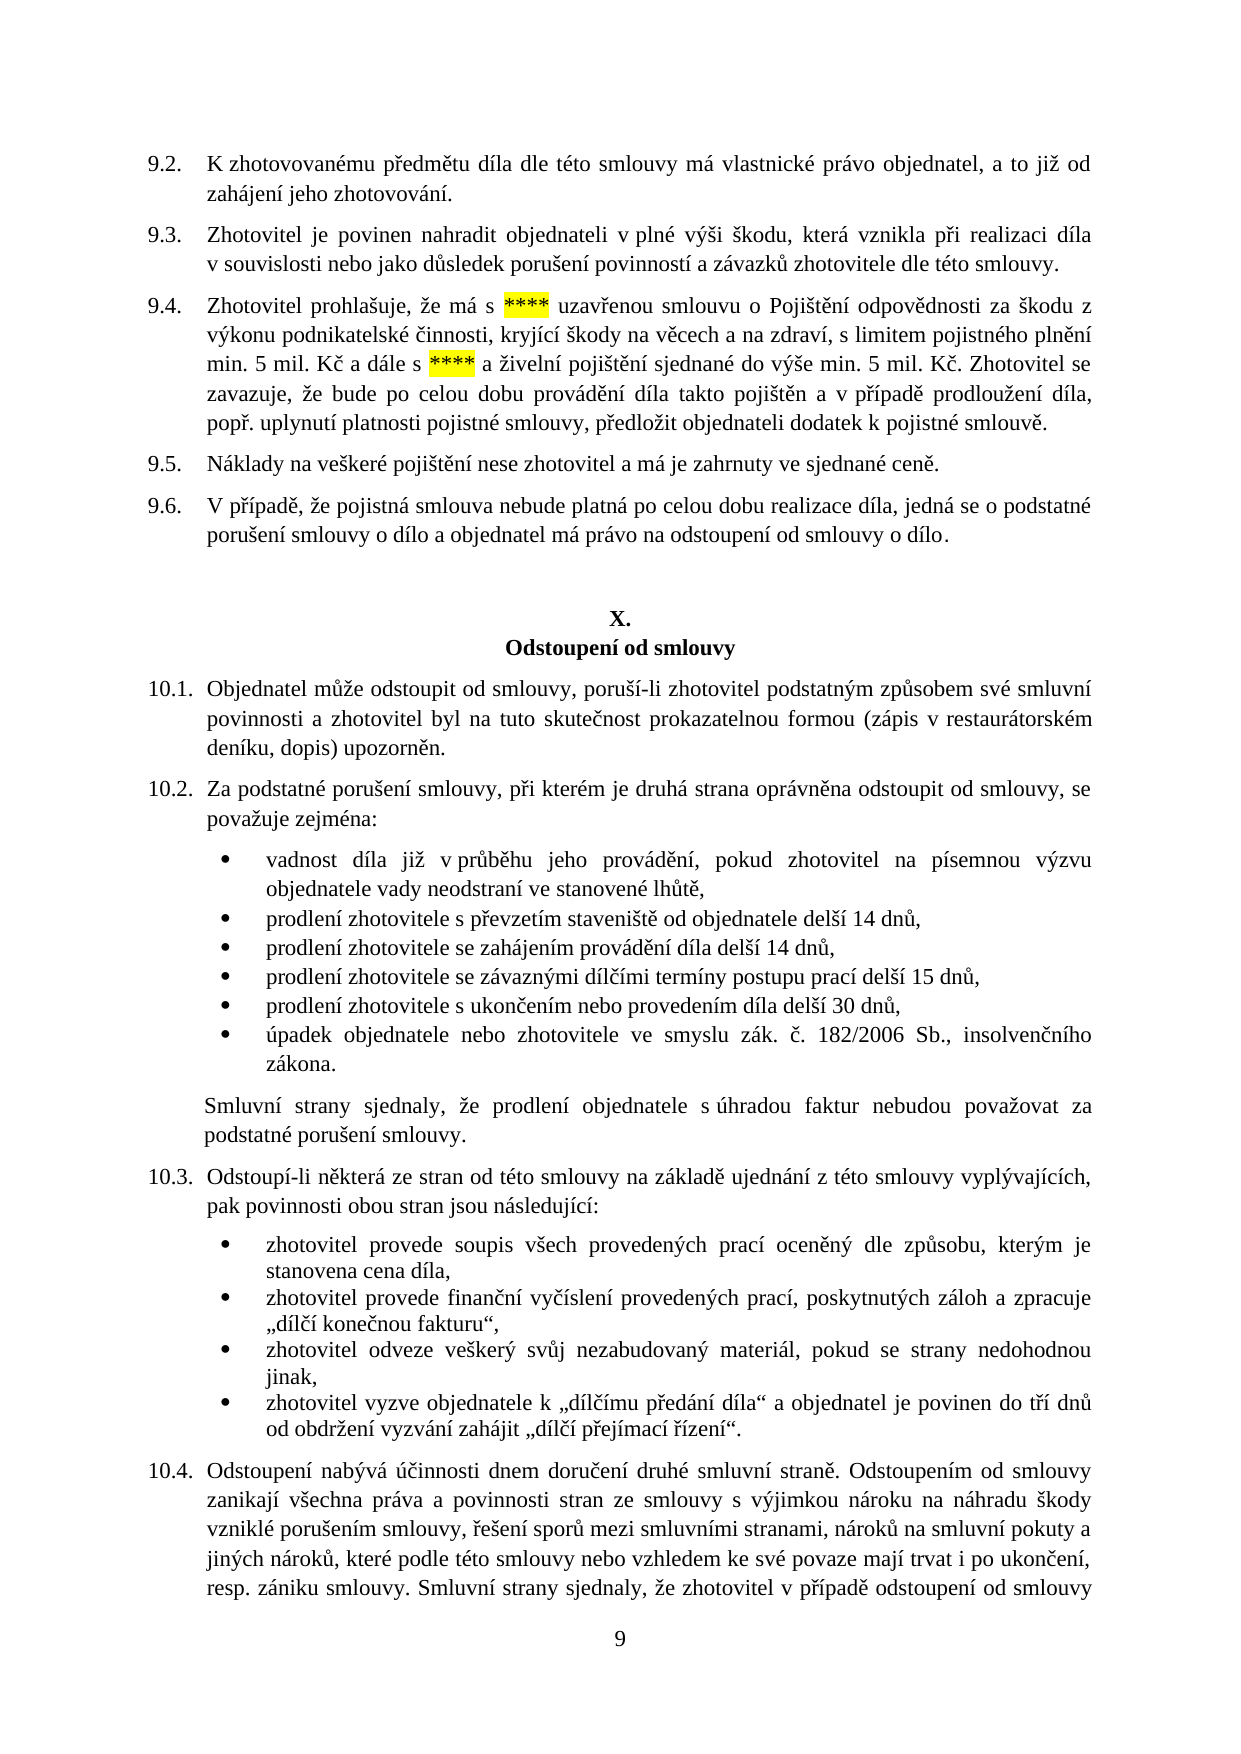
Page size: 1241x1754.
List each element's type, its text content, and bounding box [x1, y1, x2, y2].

list prodlení zhotovitele se závaznými dílčími termíny postupu prací delší 15 dnů, [221, 960, 1093, 989]
list Zhotovitel prohlašuje, že má s **** uzavřenou smlouvu o Pojištění odpovědnosti za škodu z výkonu podnikatelské činnosti, kryjící škody na věcech a na zdraví, s limitem pojistného plnění min. 5 mil. Kč a dále s **** a živelní pojištění sjednané do výše min. 5 mil. Kč. Zhotovitel se zavazuje, že bude po celou dobu provádění díla takto pojištěn a v případě prodloužení díla, popř. uplynutí platnosti pojistné smlouvy, předložit objednateli dodatek k pojistné smlouvě. [148, 289, 1093, 435]
text Odstoupení od smlouvy [148, 631, 1093, 660]
list K zhotovovanému předmětu díla dle této smlouvy má vlastnické právo objednatel, a to již od zahájení jeho zhotovování. [148, 148, 1093, 206]
list zhotovitel provede soupis všech provedených prací oceněný dle způsobu, kterým je stanovena cena díla, [221, 1231, 1093, 1284]
text Smluvní strany sjednaly, že prodlení objednatele s úhradou faktur nebudou považovat za podstatné porušení smlouvy. [204, 1089, 1093, 1148]
list prodlení zhotovitele s ukončením nebo provedením díla delší 30 dnů, [221, 989, 1093, 1018]
list Za podstatné porušení smlouvy, při kterém je druhá strana oprávněna odstoupit od smlouvy, se považuje zejména: [148, 773, 1093, 831]
list Náklady na veškeré pojištění nese zhotovitel a má je zahrnuty ve sjednané ceně. [148, 448, 1093, 477]
list zhotovitel odveze veškerý svůj nezabudovaný materiál, pokud se strany nedohodnou jinak, [221, 1336, 1093, 1389]
list vadnost díla již v průběhu jeho provádění, pokud zhotovitel na písemnou výzvu objednatele vady neodstraní ve stanovené lhůtě, [221, 843, 1093, 902]
list V případě, že pojistná smlouva nebude platná po celou dobu realizace díla, jedná se o podstatné porušení smlouvy o dílo a objednatel má právo na odstoupení od smlouvy o dílo. [148, 489, 1093, 548]
list úpadek objednatele nebo zhotovitele ve smyslu zák. č. 182/2006 Sb., insolvenčního zákona. [221, 1018, 1093, 1077]
text X. [148, 602, 1093, 631]
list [148, 1454, 1093, 1600]
list zhotovitel vyzve objednatele k „dílčímu předání díla“ a objednatel je povinen do tří dnů od obdržení vyzvání zahájit „dílčí přejímací řízení“. [221, 1389, 1093, 1442]
list Zhotovitel je povinen nahradit objednateli v plné výši škodu, která vznikla při realizaci díla v souvislosti nebo jako důsledek porušení povinností a závazků zhotovitele dle této smlouvy. [148, 218, 1093, 277]
list prodlení zhotovitele s převzetím staveniště od objednatele delší 14 dnů, [221, 902, 1093, 931]
list prodlení zhotovitele se zahájením provádění díla delší 14 dnů, [221, 931, 1093, 960]
list Odstoupí-li některá ze stran od této smlouvy na základě ujednání z této smlouvy vyplývajících, pak povinnosti obou stran jsou následující: [148, 1160, 1093, 1218]
list zhotovitel provede finanční vyčíslení provedených prací, poskytnutých záloh a zpracuje „dílčí konečnou fakturu“, [221, 1284, 1093, 1336]
list Objednatel může odstoupit od smlouvy, poruší-li zhotovitel podstatným způsobem své smluvní povinnosti a zhotovitel byl na tuto skutečnost prokazatelnou formou (zápis v restaurátorském deníku, dopis) upozorněn. [148, 673, 1093, 760]
